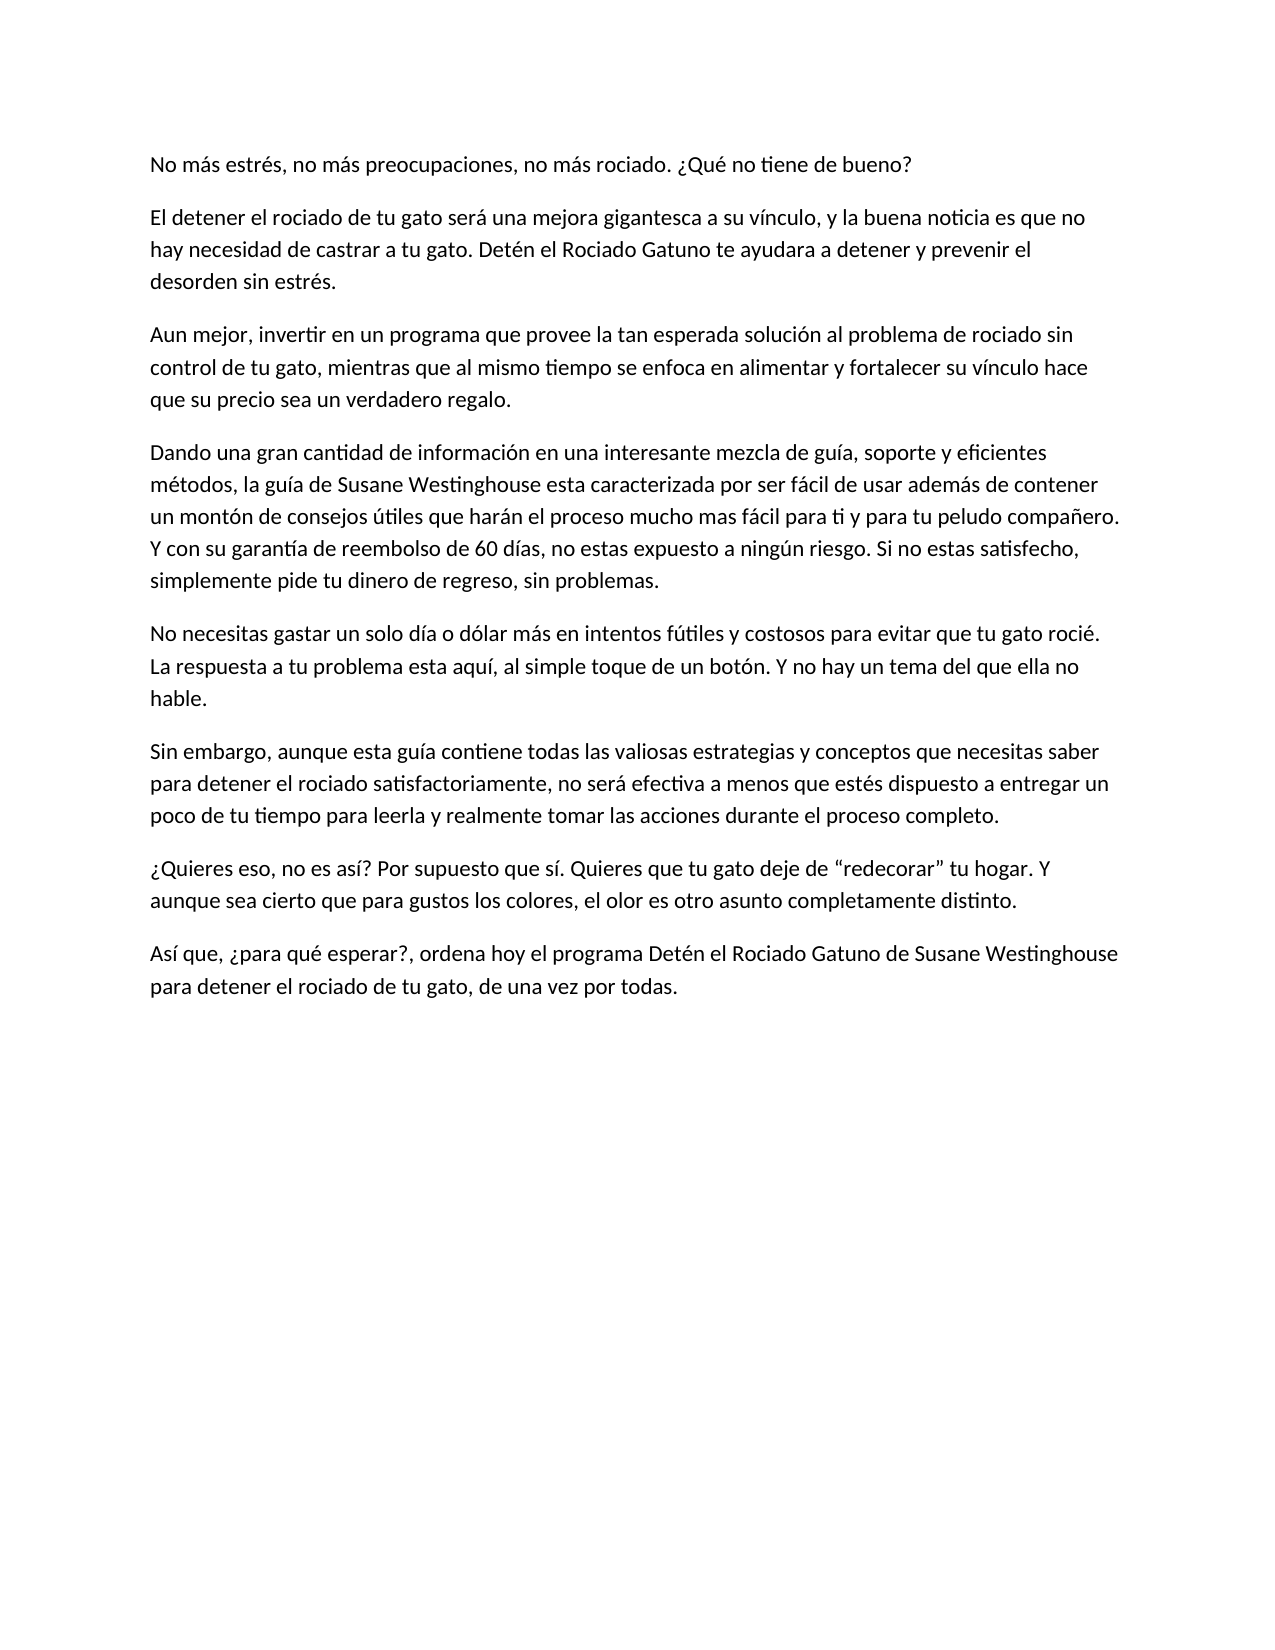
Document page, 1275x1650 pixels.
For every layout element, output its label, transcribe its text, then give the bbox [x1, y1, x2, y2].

text No más estrés, no más preocupaciones, no más rociado. ¿Qué no tiene de bueno? [150, 150, 1125, 178]
text Así que, ¿para qué esperar?, ordena hoy el programa Detén el Rociado Gatuno de Susane Westinghouse para detener el rociado de tu gato, de una vez por todas. [150, 939, 1125, 1000]
text El detener el rociado de tu gato será una mejora gigantesca a su vínculo, y la buena noticia es que no hay necesidad de castrar a tu gato. Detén el Rociado Gatuno te ayudara a detener y prevenir el desorden sin estrés. [150, 203, 1125, 295]
text ¿Quieres eso, no es así? Por supuesto que sí. Quieres que tu gato deje de “redecorar” tu hogar. Y aunque sea cierto que para gustos los colores, el olor es otro asunto completamente distinto. [150, 854, 1125, 914]
text Dando una gran cantidad de información en una interesante mezcla de guía, soporte y eficientes métodos, la guía de Susane Westinghouse esta caracterizada por ser fácil de usar además de contener un montón de consejos útiles que harán el proceso mucho mas fácil para ti y para tu peludo compañero. Y con su garantía de reembolso de 60 días, no estas expuesto a ningún riesgo. Si no estas satisfecho, simplemente pide tu dinero de regreso, sin problemas. [150, 438, 1125, 594]
text Sin embargo, aunque esta guía contiene todas las valiosas estrategias y conceptos que necesitas saber para detener el rociado satisfactoriamente, no será efectiva a menos que estés dispuesto a entregar un poco de tu tiempo para leerla y realmente tomar las acciones durante el proceso completo. [150, 737, 1125, 829]
text No necesitas gastar un solo día o dólar más en intentos fútiles y costosos para evitar que tu gato rocié. La respuesta a tu problema esta aquí, al simple toque de un botón. Y no hay un tema del que ella no hable. [150, 619, 1125, 712]
text Aun mejor, invertir en un programa que provee la tan esperada solución al problema de rociado sin control de tu gato, mientras que al mismo tiempo se enfoca en alimentar y fortalecer su vínculo hace que su precio sea un verdadero regalo. [150, 320, 1125, 413]
